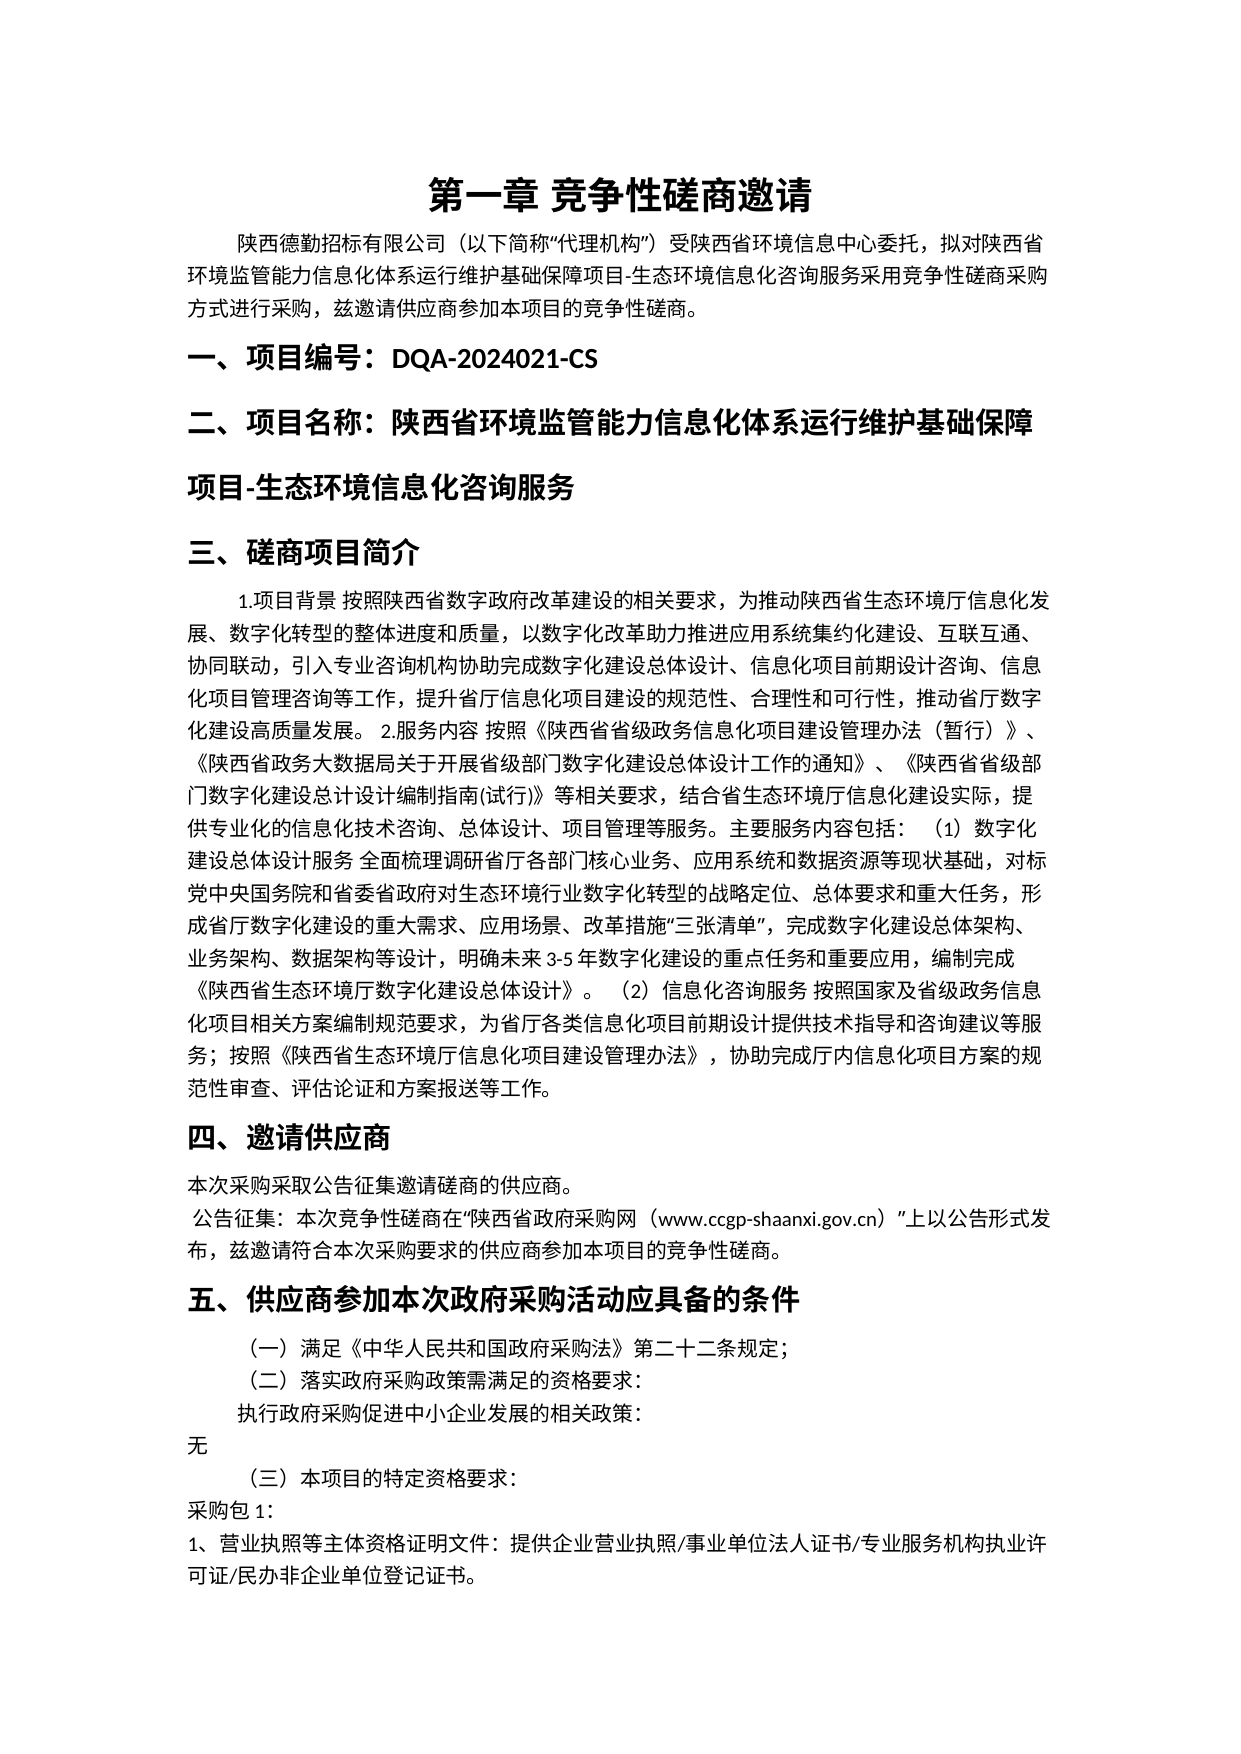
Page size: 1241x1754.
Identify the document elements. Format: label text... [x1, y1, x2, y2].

text 一、项目编号：DQA-2024021-CS [187, 324, 1053, 389]
text 四、邀请供应商 [187, 1104, 1053, 1169]
text 采购包1： [187, 1494, 1053, 1527]
text 三、磋商项目简介 [187, 519, 1053, 584]
text 二、项目名称：陕西省环境监管能力信息化体系运行维护基础保障项目-生态环境信息化咨询服务 [187, 389, 1053, 519]
text 无 [187, 1429, 1053, 1462]
text 本次采购采取公告征集邀请磋商的供应商。 [187, 1169, 1053, 1202]
text （一）满足《中华人民共和国政府采购法》第二十二条规定； [187, 1332, 1053, 1364]
text 五、供应商参加本次政府采购活动应具备的条件 [187, 1267, 1053, 1332]
text （三）本项目的特定资格要求： [187, 1462, 1053, 1494]
text （二）落实政府采购政策需满足的资格要求： [187, 1364, 1053, 1397]
text 陕西德勤招标有限公司（以下简称“代理机构”）受陕西省环境信息中心委托，拟对陕西省环境监管能力信息化体系运行维护基础保障项目-生态环境信息化咨询服务采用竞争性磋商采购方式进行采购，兹邀请供应商参加本项目的竞争性磋商。 [187, 227, 1053, 324]
text 执行政府采购促进中小企业发展的相关政策： [187, 1397, 1053, 1429]
text 1、营业执照等主体资格证明文件：提供企业营业执照/事业单位法人证书/专业服务机构执业许可证/民办非企业单位登记证书。 [187, 1527, 1053, 1592]
text 1.项目背景 按照陕西省数字政府改革建设的相关要求，为推动陕西省生态环境厅信息化发展、数字化转型的整体进度和质量，以数字化改革助力推进应用系统集约化建设、互联互通、协同联动，引入专业咨询机构协助完成数字化建设总体设计、信息化项目前期设计咨询、信息化项目管理咨询等工作，提升省厅信息化项目建设的规范性、合理性和可行性，推动省厅数字化建设高质量发展。 2.服务内容 按照《陕西省省级政务信息化项目建设管理办法（暂行）》、《陕西省政务大数据局关于开展省级部门数字化建设总体设计工作的通知》、《陕西省省级部门数字化建设总计设计编制指南(试行)》等相关要求，结合省生态环境厅信息化建设实际，提供专业化的信息化技术咨询、总体设计、项目管理等服务。主要服务内容包括： （1）数字化建设总体设计服务 全面梳理调研省厅各部门核心业务、应用系统和数据资源等现状基础，对标党中央国务院和省委省政府对生态环境行业数字化转型的战略定位、总体要求和重大任务，形成省厅数字化建设的重大需求、应用场景、改革措施“三张清单”，完成数字化建设总体架构、业务架构、数据架构等设计，明确未来3-5年数字化建设的重点任务和重要应用，编制完成《陕西省生态环境厅数字化建设总体设计》。 （2）信息化咨询服务 按照国家及省级政务信息化项目相关方案编制规范要求，为省厅各类信息化项目前期设计提供技术指导和咨询建议等服务；按照《陕西省生态环境厅信息化项目建设管理办法》，协助完成厅内信息化项目方案的规范性审查、评估论证和方案报送等工作。 [187, 584, 1053, 1104]
text 公告征集：本次竞争性磋商在“陕西省政府采购网（www.ccgp-shaanxi.gov.cn）”上以公告形式发布，兹邀请符合本次采购要求的供应商参加本项目的竞争性磋商。 [187, 1202, 1053, 1267]
text 第一章 竞争性磋商邀请 [187, 162, 1053, 227]
